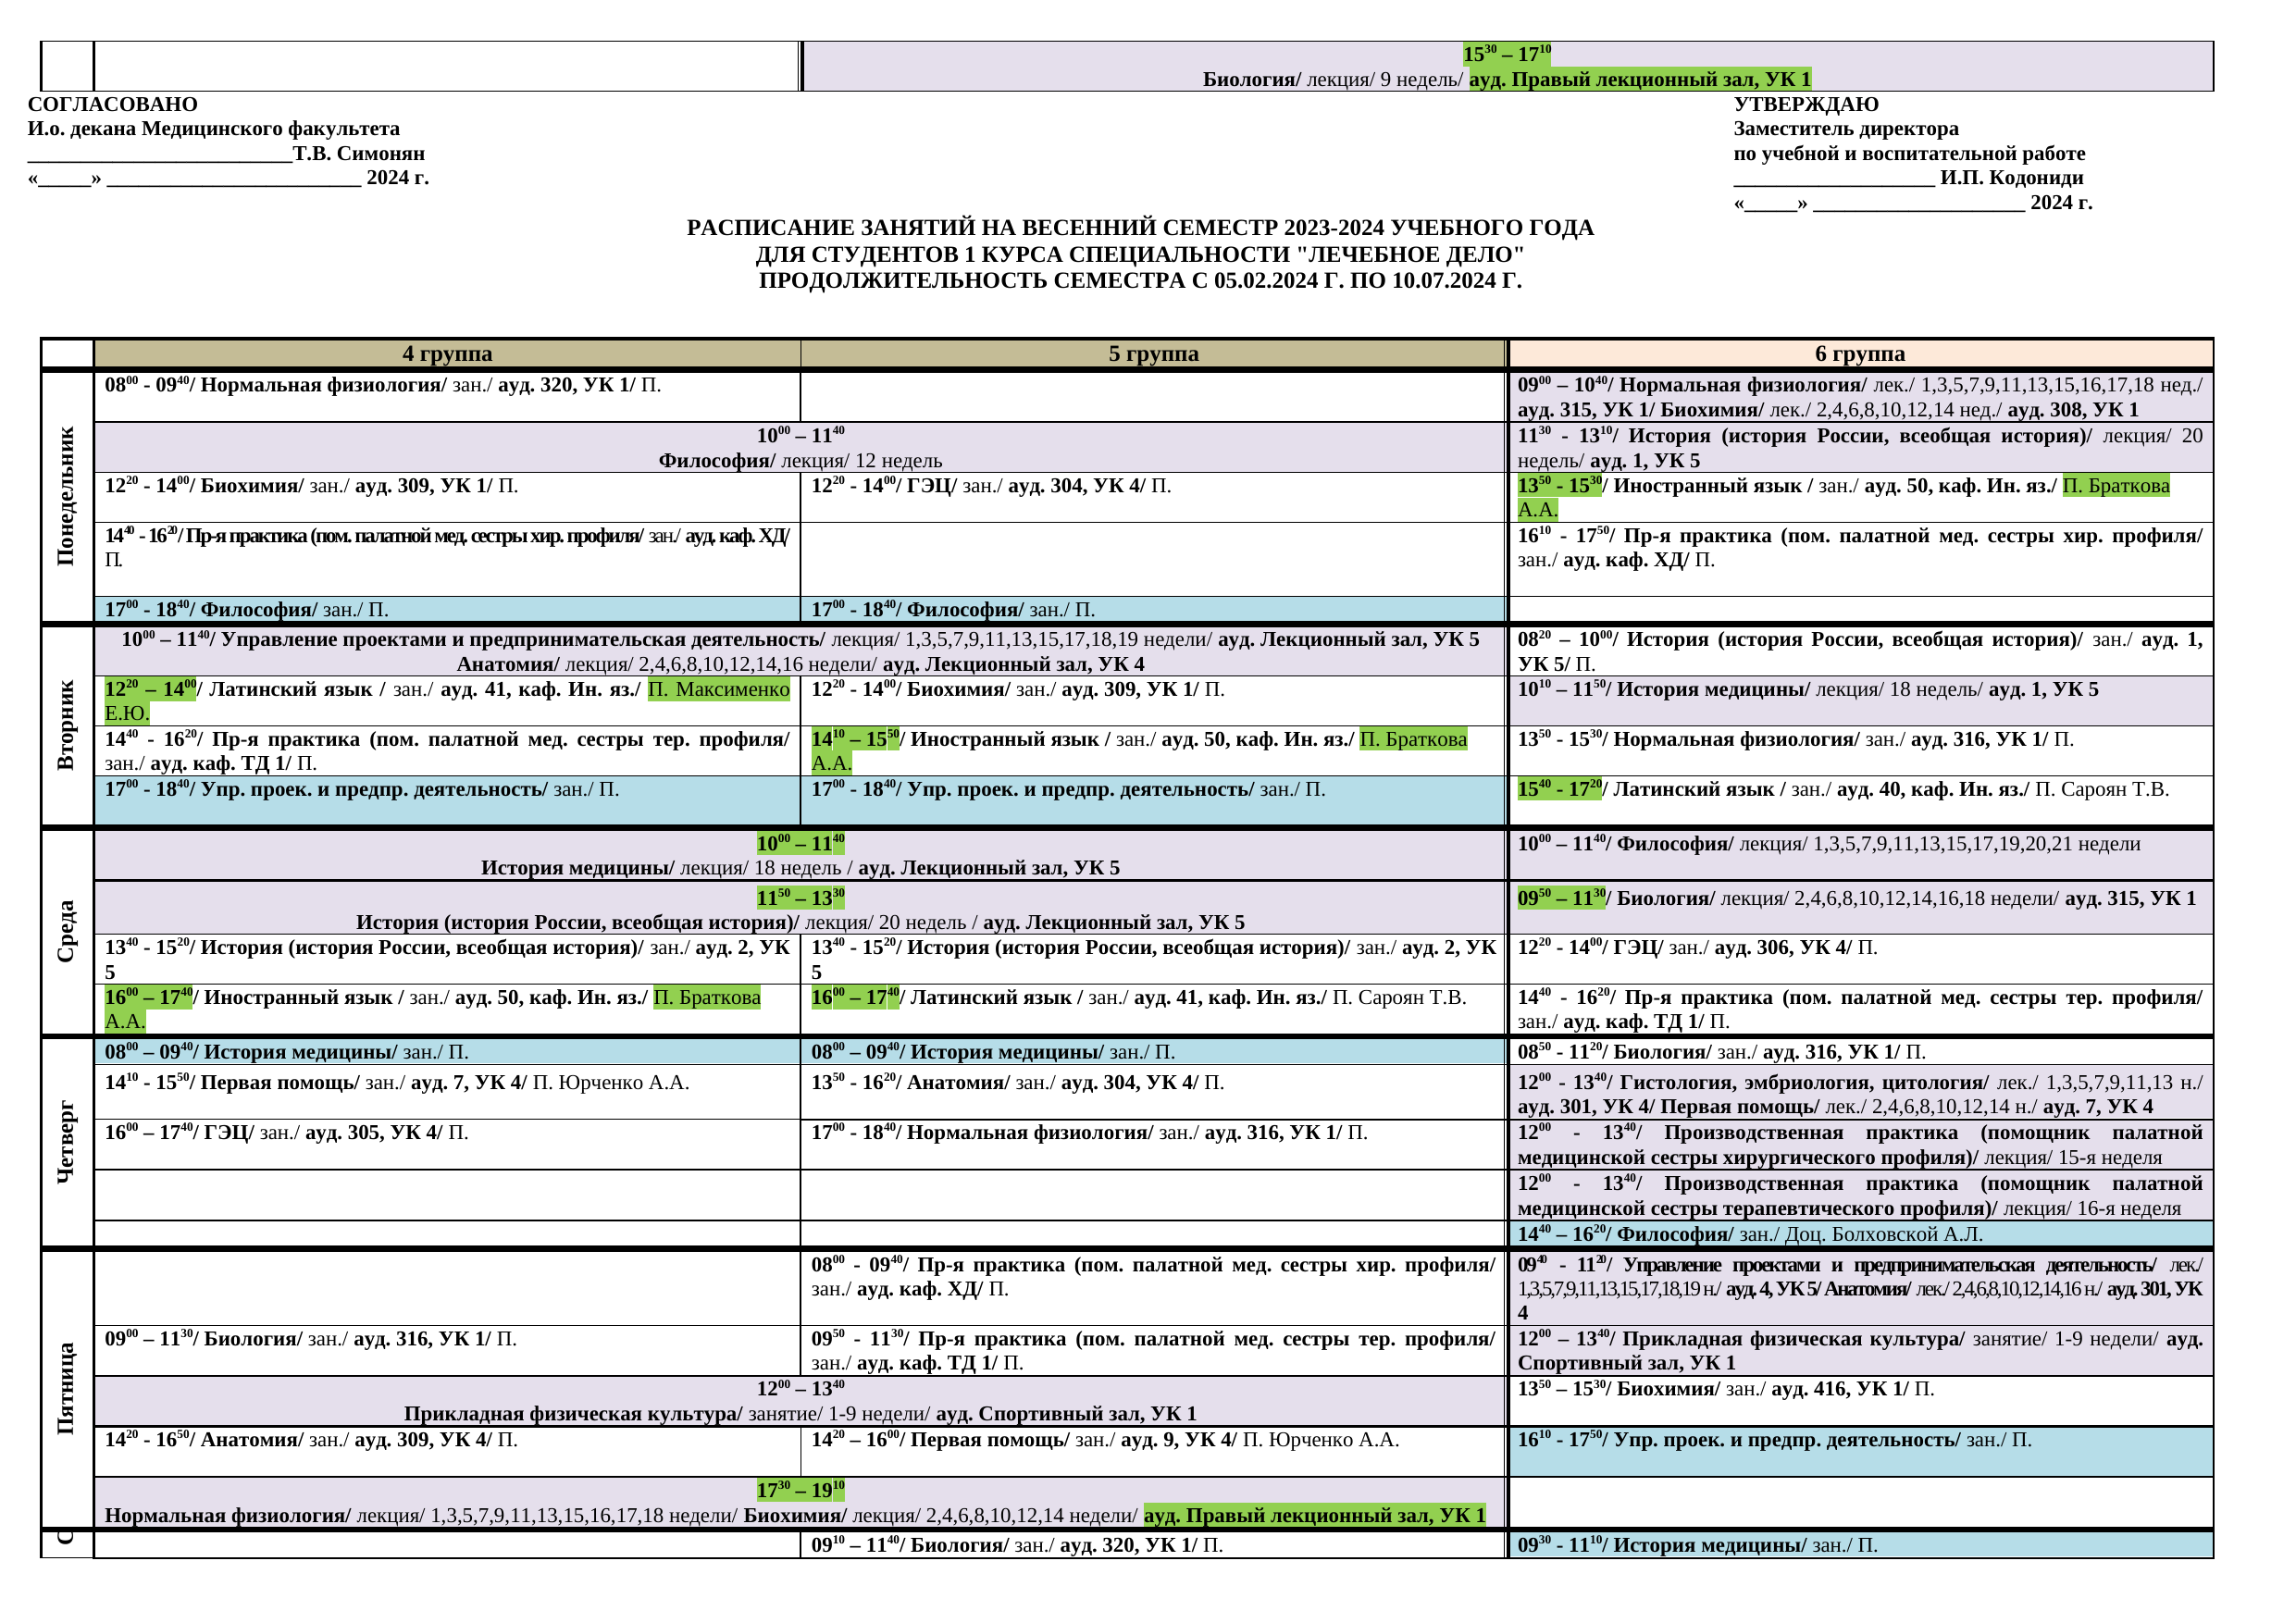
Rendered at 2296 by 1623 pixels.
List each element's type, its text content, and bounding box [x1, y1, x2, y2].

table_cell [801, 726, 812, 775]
table_cell 1000 – 1140/ Философия/ лекция/ 1,3,5,7,9,11,13,15,17,19,20,21 недели [1510, 831, 2213, 879]
table_cell 0800 – 0940/ История медицины/ зан./ П. [801, 1039, 1504, 1063]
text И.о. декана Медицинского факультета Заместитель директора [27, 117, 2254, 141]
table_cell 1220 - 1400/ ГЭЦ/ зан./ ауд. 306, УК 4/ П. [1510, 935, 2213, 984]
table_header 4 группа [95, 341, 800, 366]
table_cell 1700 - 1840/ Философия/ зан./ П. [801, 597, 1504, 621]
table_cell Понедельник [43, 373, 93, 621]
table_header 5 группа [801, 341, 1504, 366]
table_cell 1350 - 1620/ Анатомия/ зан./ ауд. 304, УК 4/ П. [801, 1065, 1504, 1118]
table_cell 1410 – 1550/ Иностранный язык / зан./ ауд. 50, каф. Ин. яз./ П. Браткова А.А. [852, 726, 1504, 775]
table_cell 1700 - 1840/ Философия/ зан./ П. [95, 597, 800, 621]
table_cell 0930 - 1110/ История медицины/ зан./ П. [1510, 1532, 2213, 1556]
table_cell 1200 – 1340/ Прикладная физическая культура/ занятие/ 1-9 недели/ ауд. Спортивный зал, УК 1 [1510, 1326, 2213, 1375]
table_cell Пятница [43, 1252, 93, 1527]
text РАСПИСАНИЕ ЗАНЯТИЙ НА ВЕСЕННИЙ СЕМЕСТР 2023-2024 УЧЕБНОГО ГОДА [27, 214, 2254, 241]
text «_____» ________________________ 2024 г. ___________________ И.П. Кодониди «_____» ____________________ 2024 г. [27, 165, 2254, 214]
table_cell 1420 – 1600/ Первая помощь/ зан./ ауд. 9, УК 4/ П. Юрченко А.А. [801, 1428, 1504, 1476]
table_cell 0850 - 1120/ Биология/ зан./ ауд. 316, УК 1/ П. [1510, 1039, 2213, 1063]
table_cell [95, 1221, 800, 1245]
table_cell [1510, 597, 2213, 621]
table_cell 1220 - 1400/ Биохимия/ зан./ ауд. 309, УК 1/ П. [801, 676, 1504, 725]
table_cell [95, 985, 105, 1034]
table_cell 1420 - 1650/ Анатомия/ зан./ ауд. 309, УК 4/ П. [95, 1428, 800, 1476]
table_cell [1510, 1478, 2213, 1527]
table_cell 1340 - 1520/ История (история России, всеобщая история)/ зан./ ауд. 2, УК 5 [95, 935, 800, 984]
table_cell 1000 – 1140 Философия/ лекция/ 12 недель [95, 423, 1504, 472]
table_cell 1610 - 1750/ Пр-я практика (пом. палатной мед. сестры хир. профиля/ зан./ ауд. каф. ХД/ П. [1510, 523, 2213, 596]
table_cell 1220 - 1400/ ГЭЦ/ зан./ ауд. 304, УК 4/ П. [801, 473, 1504, 522]
table_cell 1350 - 1530/ Нормальная физиология/ зан./ ауд. 316, УК 1/ П. [1510, 726, 2213, 775]
table_cell 1440 - 1620/ Пр-я практика (пом. палатной мед. сестры хир. профиля/ зан./ ауд. каф. ХД/ П. [95, 523, 800, 596]
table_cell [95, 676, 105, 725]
table_cell [95, 1171, 800, 1220]
table_cell 1200 - 1340/ Гистология, эмбриология, цитология/ лек./ 1,3,5,7,9,11,13 н./ ауд. 301, УК 4/ Первая помощь/ лек./ 2,4,6,8,10,12,14 н./ ауд. 7, УК 4 [1510, 1065, 2213, 1118]
table_cell [801, 373, 1504, 421]
table_cell 1010 – 1150/ История медицины/ лекция/ 18 недель/ ауд. 1, УК 5 [1510, 676, 2213, 725]
table_cell [95, 42, 798, 91]
table_cell 1200 - 1340/ Производственная практика (помощник палатной медицинской сестры терапевтического профиля)/ лекция/ 16-я неделя [1510, 1171, 2213, 1220]
table_cell 1200 – 1340 Прикладная физическая культура/ занятие/ 1-9 недели/ ауд. Спортивный зал, УК 1 [95, 1377, 1504, 1425]
table_cell [95, 1252, 800, 1325]
table_cell [801, 1171, 1504, 1220]
table_cell 1340 - 1520/ История (история России, всеобщая история)/ зан./ ауд. 2, УК 5 [801, 935, 1504, 984]
table_cell 1350 - 1530/ Иностранный язык / зан./ ауд. 50, каф. Ин. яз./ П. Браткова А.А. [1510, 473, 2213, 522]
text для студентов 1 курса специальности "ЛЕЧЕБНОЕ ДЕЛО" [27, 241, 2254, 266]
table_cell Суббота [43, 1532, 93, 1556]
table_cell 1410 - 1550/ Первая помощь/ зан./ ауд. 7, УК 4/ П. Юрченко А.А. [95, 1065, 800, 1118]
table_cell 1200 - 1340/ Производственная практика (помощник палатной медицинской сестры хирургического профиля)/ лекция/ 15-я неделя [1510, 1121, 2213, 1169]
table_header [43, 341, 93, 366]
table_cell 1700 - 1840/ Упр. проек. и предпр. деятельность/ зан./ П. [801, 776, 1504, 824]
table_cell Вторник [43, 627, 93, 824]
table_cell 1440 - 1620/ Пр-я практика (пом. палатной мед. сестры тер. профиля/ зан./ ауд. каф. ТД 1/ П. [1510, 985, 2213, 1034]
table_cell 1700 - 1840/ Упр. проек. и предпр. деятельность/ зан./ П. [95, 776, 800, 824]
table_cell 1610 - 1750/ Упр. проек. и предпр. деятельность/ зан./ П. [1510, 1428, 2213, 1476]
table_cell 1440 – 1620/ Философия/ зан./ Доц. Болховской А.Л. [1510, 1221, 2213, 1245]
table_header 6 группа [1510, 341, 2213, 366]
table_cell 1220 - 1400/ Биохимия/ зан./ ауд. 309, УК 1/ П. [95, 473, 800, 522]
table_cell 1000 – 1140 История медицины/ лекция/ 18 недель / ауд. Лекционный зал, УК 5 [95, 831, 1504, 879]
table_cell [801, 523, 1504, 596]
table_cell 0800 - 0940/ Нормальная физиология/ зан./ ауд. 320, УК 1/ П. [95, 373, 800, 421]
table_cell Четверг [43, 1039, 93, 1245]
table_cell 0820 – 1000/ История (история России, всеобщая история)/ зан./ ауд. 1, УК 5/ П. [1510, 627, 2213, 675]
table_cell 1600 – 1740/ Иностранный язык / зан./ ауд. 50, каф. Ин. яз./ П. Браткова А.А. [146, 985, 800, 1034]
table_cell 0950 - 1130/ Пр-я практика (пом. палатной мед. сестры тер. профиля/ зан./ ауд. каф. ТД 1/ П. [801, 1326, 1504, 1375]
table_cell 1000 – 1140/ Управление проектами и предпринимательская деятельность/ лекция/ 1,3,5,7,9,11,13,15,17,18,19 недели/ ауд. Лекционный зал, УК 5 Анатомия/ лекция/ 2,4,6,8,10,12,14,16 недели/ ауд. Лекционный зал, УК 4 [95, 627, 1504, 675]
table_cell 0910 – 1140/ Биология/ зан./ ауд. 320, УК 1/ П. [801, 1532, 1504, 1556]
table_cell 0940 - 1120/ Управление проектами и предпринимательская деятельность/ лек./ 1,3,5,7,9,11,13,15,17,18,19 н./ ауд. 4, УК 5/ Анатомия/ лек./ 2,4,6,8,10,12,14,16 н./ ауд. 301, УК 4 [1510, 1252, 2213, 1325]
table_cell 1530 – 1710 Биология/ лекция/ 9 недель/ ауд. Правый лекционный зал, УК 1 [804, 42, 1470, 91]
text СОГЛАСОВАНО УТВЕРЖДАЮ [27, 92, 2254, 117]
table_cell Среда [43, 831, 93, 1034]
table_cell 0800 – 0940/ История медицины/ зан./ П. [95, 1039, 800, 1063]
table_cell 0950 – 1130/ Биология/ лекция/ 2,4,6,8,10,12,14,16,18 недели/ ауд. 315, УК 1 [1510, 882, 2213, 934]
table_cell 0900 – 1130/ Биология/ зан./ ауд. 316, УК 1/ П. [95, 1326, 800, 1375]
text _________________________Т.В. Симонян по учебной и воспитательной работе [27, 141, 2254, 165]
table_cell 1130 - 1310/ История (история России, всеобщая история)/ лекция/ 20 недель/ ауд. 1, УК 5 [1510, 423, 2213, 472]
table_cell 0800 - 0940/ Пр-я практика (пом. палатной мед. сестры хир. профиля/ зан./ ауд. каф. ХД/ П. [801, 1252, 1504, 1325]
table_cell [95, 1532, 800, 1556]
table_cell 1600 – 1740/ ГЭЦ/ зан./ ауд. 305, УК 4/ П. [95, 1120, 800, 1169]
table_cell 1530 – 1710 Биология/ лекция/ 9 недель/ ауд. Правый лекционный зал, УК 1 [1551, 42, 2213, 91]
table_cell 1700 - 1840/ Нормальная физиология/ зан./ ауд. 316, УК 1/ П. [801, 1121, 1504, 1169]
text Продолжительность семестра с 05.02.2024 Г. по 10.07.2024 г. [27, 266, 2254, 293]
table_cell 1150 – 1330 История (история России, всеобщая история)/ лекция/ 20 недель / ауд. Лекционный зал, УК 5 [95, 882, 1504, 934]
table_cell 1440 - 1620/ Пр-я практика (пом. палатной мед. сестры тер. профиля/ зан./ ауд. каф. ТД 1/ П. [95, 726, 800, 775]
table_cell 1540 - 1720/ Латинский язык / зан./ ауд. 40, каф. Ин. яз./ П. Сароян Т.В. [1510, 776, 2213, 824]
table_cell 1350 – 1530/ Биохимия/ зан./ ауд. 416, УК 1/ П. [1510, 1377, 2213, 1425]
table_cell [801, 1221, 1504, 1245]
table_cell 0900 – 1040/ Нормальная физиология/ лек./ 1,3,5,7,9,11,13,15,16,17,18 нед./ ауд. 315, УК 1/ Биохимия/ лек./ 2,4,6,8,10,12,14 нед./ ауд. 308, УК 1 [1510, 373, 2213, 421]
table_cell 1600 – 1740/ Латинский язык / зан./ ауд. 41, каф. Ин. яз./ П. Сароян Т.В. [801, 985, 1504, 1034]
table_cell 1220 – 1400/ Латинский язык / зан./ ауд. 41, каф. Ин. яз./ П. Максименко Е.Ю. [150, 676, 800, 725]
table_cell 1730 – 1910 Нормальная физиология/ лекция/ 1,3,5,7,9,11,13,15,16,17,18 недели/ Биохимия/ лекция/ 2,4,6,8,10,12,14 недели/ ауд. Правый лекционный зал, УК 1 [95, 1478, 1504, 1527]
